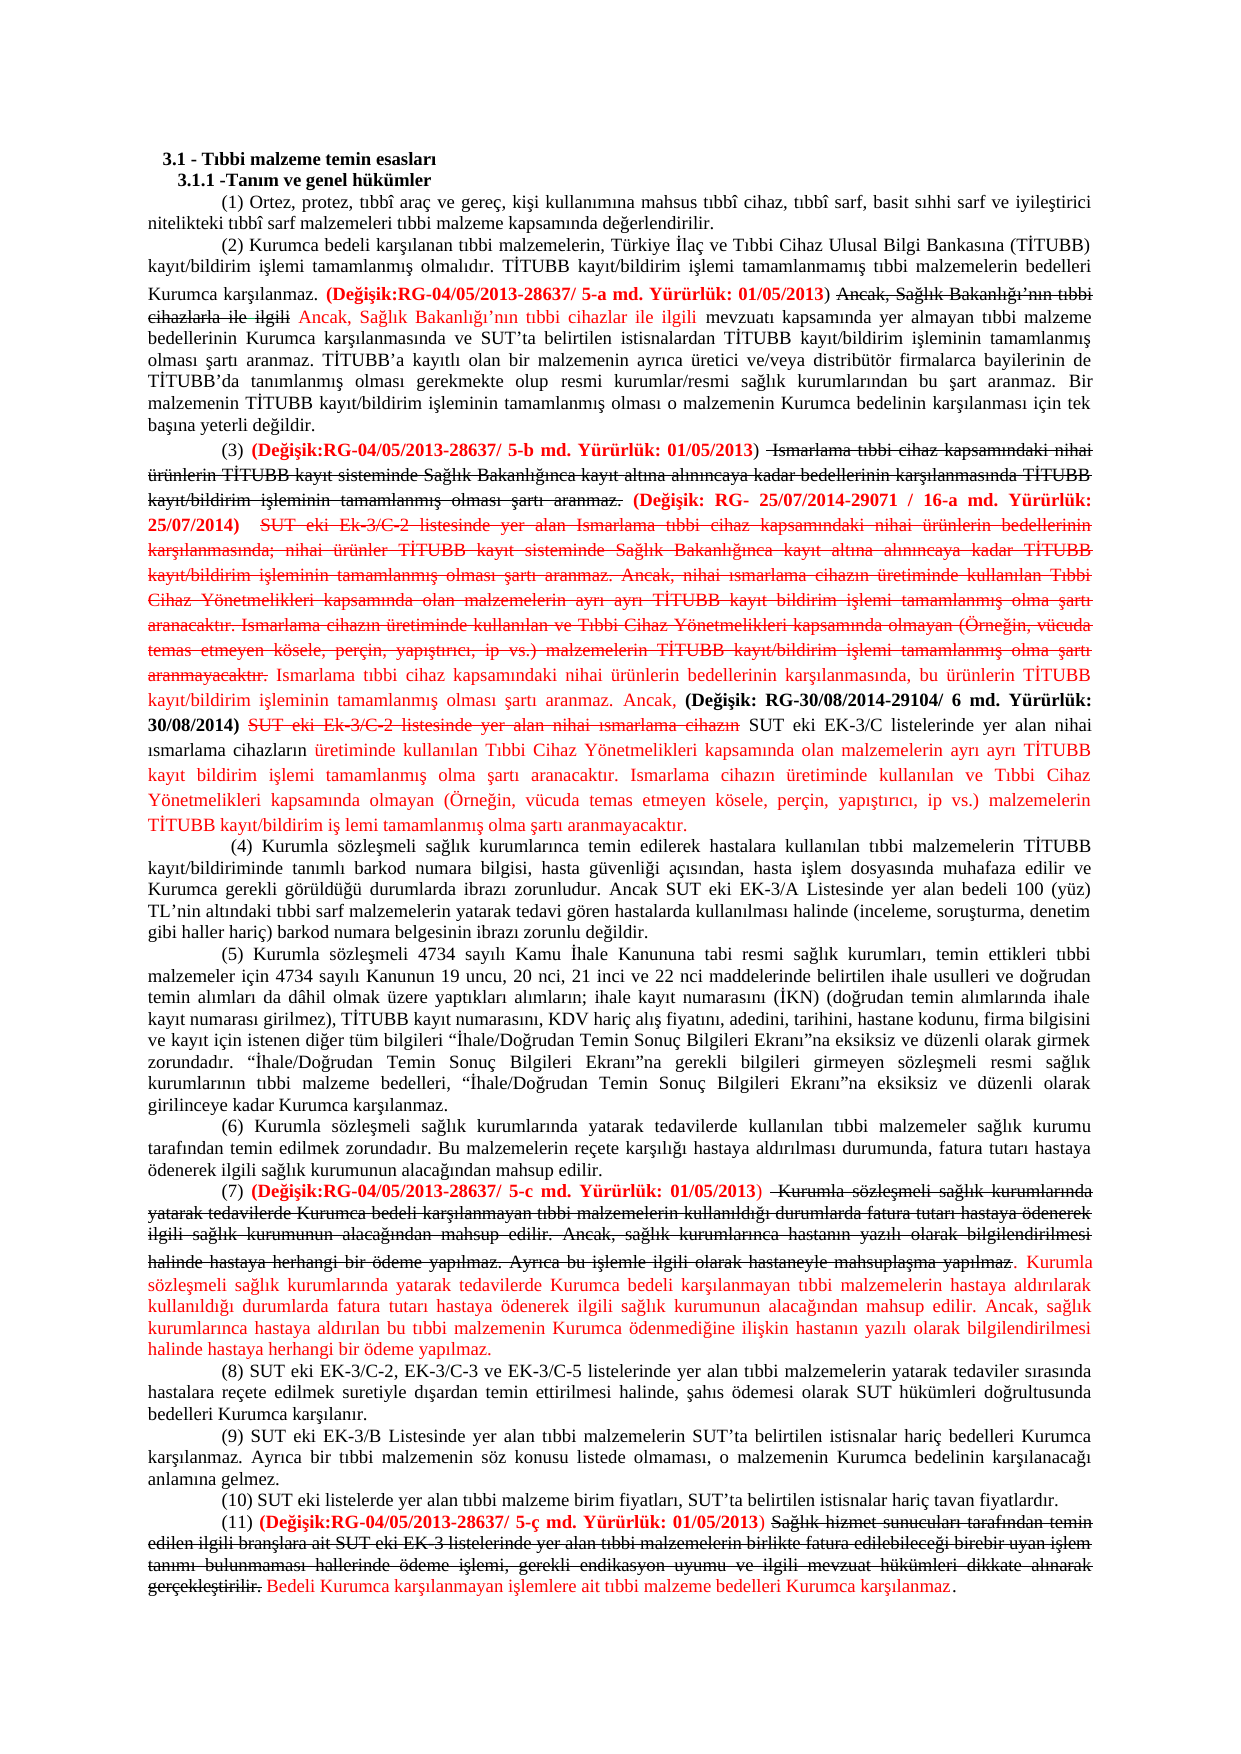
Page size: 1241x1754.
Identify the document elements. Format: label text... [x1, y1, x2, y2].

text (3) (Değişik:RG-04/05/2013-28637/ 5-b md. Yürürlük: 01/05/2013) Ismarlama tıbbi cihaz kapsamındaki nihai ürünlerin TİTUBB kayıt sisteminde Sağlık Bakanlığınca kayıt altına alınıncaya kadar bedellerinin karşılanmasında TİTUBB kayıt/bildirim işleminin tamamlanmış olması şartı aranmaz. (Değişik: RG- 25/07/2014-29071 / 16-a md. Yürürlük: 25/07/2014) SUT eki Ek-3/C-2 listesinde yer alan Ismarlama tıbbi cihaz kapsamındaki nihai ürünlerin bedellerinin karşılanmasında; nihai ürünler TİTUBB kayıt sisteminde Sağlık Bakanlığınca kayıt altına alınıncaya kadar TİTUBB kayıt/bildirim işleminin tamamlanmış olması şartı aranmaz. Ancak, nihai ısmarlama cihazın üretiminde kullanılan Tıbbi Cihaz Yönetmelikleri kapsamında olan malzemelerin ayrı ayrı TİTUBB kayıt bildirim işlemi tamamlanmış olma şartı aranacaktır. Ismarlama cihazın üretiminde kullanılan ve Tıbbi Cihaz Yönetmelikleri kapsamında olmayan (Örneğin, vücuda temas etmeyen kösele, perçin, yapıştırıcı, ip vs.) malzemelerin TİTUBB kayıt/bildirim işlemi tamamlanmış olma şartı aranmayacaktır. Ismarlama tıbbi cihaz kapsamındaki nihai ürünlerin bedellerinin karşılanmasında, bu ürünlerin TİTUBB kayıt/bildirim işleminin tamamlanmış olması şartı aranmaz. Ancak, (Değişik: RG-30/08/2014-29104/ 6 md. Yürürlük: 30/08/2014) SUT eki Ek-3/C-2 listesinde yer alan nihai ısmarlama cihazın SUT eki EK-3/C listelerinde yer alan nihai ısmarlama cihazların üretiminde kullanılan Tıbbi Cihaz Yönetmelikleri kapsamında olan malzemelerin ayrı ayrı TİTUBB kayıt bildirim işlemi tamamlanmış olma şartı aranacaktır. Ismarlama cihazın üretiminde kullanılan ve Tıbbi Cihaz Yönetmelikleri kapsamında olmayan (Örneğin, vücuda temas etmeyen kösele, perçin, yapıştırıcı, ip vs.) malzemelerin TİTUBB kayıt/bildirim iş lemi tamamlanmış olma şartı aranmayacaktır. [148, 435, 1093, 550]
subtitle 3.1.1 -Tanım ve genel hükümler [148, 169, 1093, 191]
text (11) (Değişik:RG-04/05/2013-28637/ 5-ç md. Yürürlük: 01/05/2013) Sağlık hizmet sunucuları tarafından temin edilen ilgili branşlara ait SUT eki EK-3 listelerinde yer alan tıbbi malzemelerin birlikte fatura edilebileceği birebir uyan işlem tanımı bulunmaması hallerinde ödeme işlemi, gerekli endikasyon uyumu ve ilgili mevzuat hükümleri dikkate alınarak gerçekleştirilir. Bedeli Kurumca karşılanmayan işlemlere ait tıbbi malzeme bedelleri Kurumca karşılanmaz. [148, 1511, 1093, 1566]
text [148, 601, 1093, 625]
text (11) (Değişik:RG-04/05/2013-28637/ 5-ç md. Yürürlük: 01/05/2013) Sağlık hizmet sunucuları tarafından temin edilen ilgili branşlara ait SUT eki EK-3 listelerinde yer alan tıbbi malzemelerin birlikte fatura edilebileceği birebir uyan işlem tanımı bulunmaması hallerinde ödeme işlemi, gerekli endikasyon uyumu ve ilgili mevzuat hükümleri dikkate alınarak gerçekleştirilir. Bedeli Kurumca karşılanmayan işlemlere ait tıbbi malzeme bedelleri Kurumca karşılanmaz. [148, 1567, 1093, 1597]
text (8) SUT eki EK-3/C-2, EK-3/C-3 ve EK-3/C-5 listelerinde yer alan tıbbi malzemelerin yatarak tedaviler sırasında hastalara reçete edilmek suretiyle dışardan temin ettirilmesi halinde, şahıs ödemesi olarak SUT hükümleri doğrultusunda bedelleri Kurumca karşılanır. [148, 1360, 1093, 1424]
text (10) SUT eki listelerde yer alan tıbbi malzeme birim fiyatları, SUT’ta belirtilen istisnalar hariç tavan fiyatlardır. [148, 1489, 1093, 1511]
text (5) Kurumla sözleşmeli 4734 sayılı Kamu İhale Kanununa tabi resmi sağlık kurumları, temin ettikleri tıbbi malzemeler için 4734 sayılı Kanunun 19 uncu, 20 nci, 21 inci ve 22 nci maddelerinde belirtilen ihale usulleri ve doğrudan temin alımları da dâhil olmak üzere yaptıkları alımların; ihale kayıt numarasını (İKN) (doğrudan temin alımlarında ihale kayıt numarası girilmez), TİTUBB kayıt numarasını, KDV hariç alış fiyatını, adedini, tarihini, hastane kodunu, firma bilgisini ve kayıt için istenen diğer tüm bilgileri “İhale/Doğrudan Temin Sonuç Bilgileri Ekranı”na eksiksiz ve düzenli olarak girmek zorundadır. “İhale/Doğrudan Temin Sonuç Bilgileri Ekranı”na gerekli bilgileri girmeyen sözleşmeli resmi sağlık kurumlarının tıbbi malzeme bedelleri, “İhale/Doğrudan Temin Sonuç Bilgileri Ekranı”na eksiksiz ve düzenli olarak girilinceye kadar Kurumca karşılanmaz. [148, 943, 1093, 1115]
text (7) (Değişik:RG-04/05/2013-28637/ 5-c md. Yürürlük: 01/05/2013) Kurumla sözleşmeli sağlık kurumlarında yatarak tedavilerde Kurumca bedeli karşılanmayan tıbbi malzemelerin kullanıldığı durumlarda fatura tutarı hastaya ödenerek ilgili sağlık kurumunun alacağından mahsup edilir. Ancak, sağlık kurumlarınca hastanın yazılı olarak bilgilendirilmesi halinde hastaya herhangi bir ödeme yapılmaz. Ayrıca bu işlemle ilgili olarak hastaneyle mahsuplaşma yapılmaz. Kurumla sözleşmeli sağlık kurumlarında yatarak tedavilerde Kurumca bedeli karşılanmayan tıbbi malzemelerin hastaya aldırılarak kullanıldığı durumlarda fatura tutarı hastaya ödenerek ilgili sağlık kurumunun alacağından mahsup edilir. Ancak, sağlık kurumlarınca hastaya aldırılan bu tıbbi malzemenin Kurumca ödenmediğine ilişkin hastanın yazılı olarak bilgilendirilmesi halinde hastaya herhangi bir ödeme yapılmaz. [148, 1180, 1093, 1360]
text (6) Kurumla sözleşmeli sağlık kurumlarında yatarak tedavilerde kullanılan tıbbi malzemeler sağlık kurumu tarafından temin edilmek zorundadır. Bu malzemelerin reçete karşılığı hastaya aldırılması durumunda, fatura tutarı hastaya ödenerek ilgili sağlık kurumunun alacağından mahsup edilir. [148, 1115, 1093, 1180]
text (3) (Değişik:RG-04/05/2013-28637/ 5-b md. Yürürlük: 01/05/2013) Ismarlama tıbbi cihaz kapsamındaki nihai ürünlerin TİTUBB kayıt sisteminde Sağlık Bakanlığınca kayıt altına alınıncaya kadar bedellerinin karşılanmasında TİTUBB kayıt/bildirim işleminin tamamlanmış olması şartı aranmaz. (Değişik: RG- 25/07/2014-29071 / 16-a md. Yürürlük: 25/07/2014) SUT eki Ek-3/C-2 listesinde yer alan Ismarlama tıbbi cihaz kapsamındaki nihai ürünlerin bedellerinin karşılanmasında; nihai ürünler TİTUBB kayıt sisteminde Sağlık Bakanlığınca kayıt altına alınıncaya kadar TİTUBB kayıt/bildirim işleminin tamamlanmış olması şartı aranmaz. Ancak, nihai ısmarlama cihazın üretiminde kullanılan Tıbbi Cihaz Yönetmelikleri kapsamında olan malzemelerin ayrı ayrı TİTUBB kayıt bildirim işlemi tamamlanmış olma şartı aranacaktır. Ismarlama cihazın üretiminde kullanılan ve Tıbbi Cihaz Yönetmelikleri kapsamında olmayan (Örneğin, vücuda temas etmeyen kösele, perçin, yapıştırıcı, ip vs.) malzemelerin TİTUBB kayıt/bildirim işlemi tamamlanmış olma şartı aranmayacaktır. Ismarlama tıbbi cihaz kapsamındaki nihai ürünlerin bedellerinin karşılanmasında, bu ürünlerin TİTUBB kayıt/bildirim işleminin tamamlanmış olması şartı aranmaz. Ancak, (Değişik: RG-30/08/2014-29104/ 6 md. Yürürlük: 30/08/2014) SUT eki Ek-3/C-2 listesinde yer alan nihai ısmarlama cihazın SUT eki EK-3/C listelerinde yer alan nihai ısmarlama cihazların üretiminde kullanılan Tıbbi Cihaz Yönetmelikleri kapsamında olan malzemelerin ayrı ayrı TİTUBB kayıt bildirim işlemi tamamlanmış olma şartı aranacaktır. Ismarlama cihazın üretiminde kullanılan ve Tıbbi Cihaz Yönetmelikleri kapsamında olmayan (Örneğin, vücuda temas etmeyen kösele, perçin, yapıştırıcı, ip vs.) malzemelerin TİTUBB kayıt/bildirim iş lemi tamamlanmış olma şartı aranmayacaktır. [148, 626, 1093, 835]
text (2) Kurumca bedeli karşılanan tıbbi malzemelerin, Türkiye İlaç ve Tıbbi Cihaz Ulusal Bilgi Bankasına (TİTUBB) kayıt/bildirim işlemi tamamlanmış olmalıdır. TİTUBB kayıt/bildirim işlemi tamamlanmamış tıbbi malzemelerin bedelleri Kurumca karşılanmaz. (Değişik:RG-04/05/2013-28637/ 5-a md. Yürürlük: 01/05/2013) Ancak, Sağlık Bakanlığı’nın tıbbi cihazlarla ile ilgili Ancak, Sağlık Bakanlığı’nın tıbbi cihazlar ile ilgili mevzuatı kapsamında yer almayan tıbbi malzeme bedellerinin Kurumca karşılanmasında ve SUT’ta belirtilen istisnalardan TİTUBB kayıt/bildirim işleminin tamamlanmış olması şartı aranmaz. TİTUBB’a kayıtlı olan bir malzemenin ayrıca üretici ve/veya distribütör firmalarca bayilerinin de TİTUBB’da tanımlanmış olması gerekmekte olup resmi kurumlar/resmi sağlık kurumlarından bu şart aranmaz. Bir malzemenin TİTUBB kayıt/bildirim işleminin tamamlanmış olması o malzemenin Kurumca bedelinin karşılanması için tek başına yeterli değildir. [148, 234, 1093, 435]
text (9) SUT eki EK-3/B Listesinde yer alan tıbbi malzemelerin SUT’ta belirtilen istisnalar hariç bedelleri Kurumca karşılanmaz. Ayrıca bir tıbbi malzemenin söz konusu listede olmaması, o malzemenin Kurumca bedelinin karşılanacağı anlamına gelmez. [148, 1424, 1093, 1489]
subtitle 3.1 - Tıbbi malzeme temin esasları [148, 148, 1093, 169]
text (1) Ortez, protez, tıbbî araç ve gereç, kişi kullanımına mahsus tıbbî cihaz, tıbbî sarf, basit sıhhi sarf ve iyileştirici nitelikteki tıbbî sarf malzemeleri tıbbi malzeme kapsamında değerlendirilir. [148, 191, 1093, 234]
text (4) Kurumla sözleşmeli sağlık kurumlarınca temin edilerek hastalara kullanılan tıbbi malzemelerin TİTUBB kayıt/bildiriminde tanımlı barkod numara bilgisi, hasta güvenliği açısından, hasta işlem dosyasında muhafaza edilir ve Kurumca gerekli görüldüğü durumlarda ibrazı zorunludur. Ancak SUT eki EK-3/A Listesinde yer alan bedeli 100 (yüz) TL’nin altındaki tıbbi sarf malzemelerin yatarak tedavi gören hastalarda kullanılması halinde (inceleme, soruşturma, denetim gibi haller hariç) barkod numara belgesinin ibrazı zorunlu değildir. [148, 835, 1093, 943]
